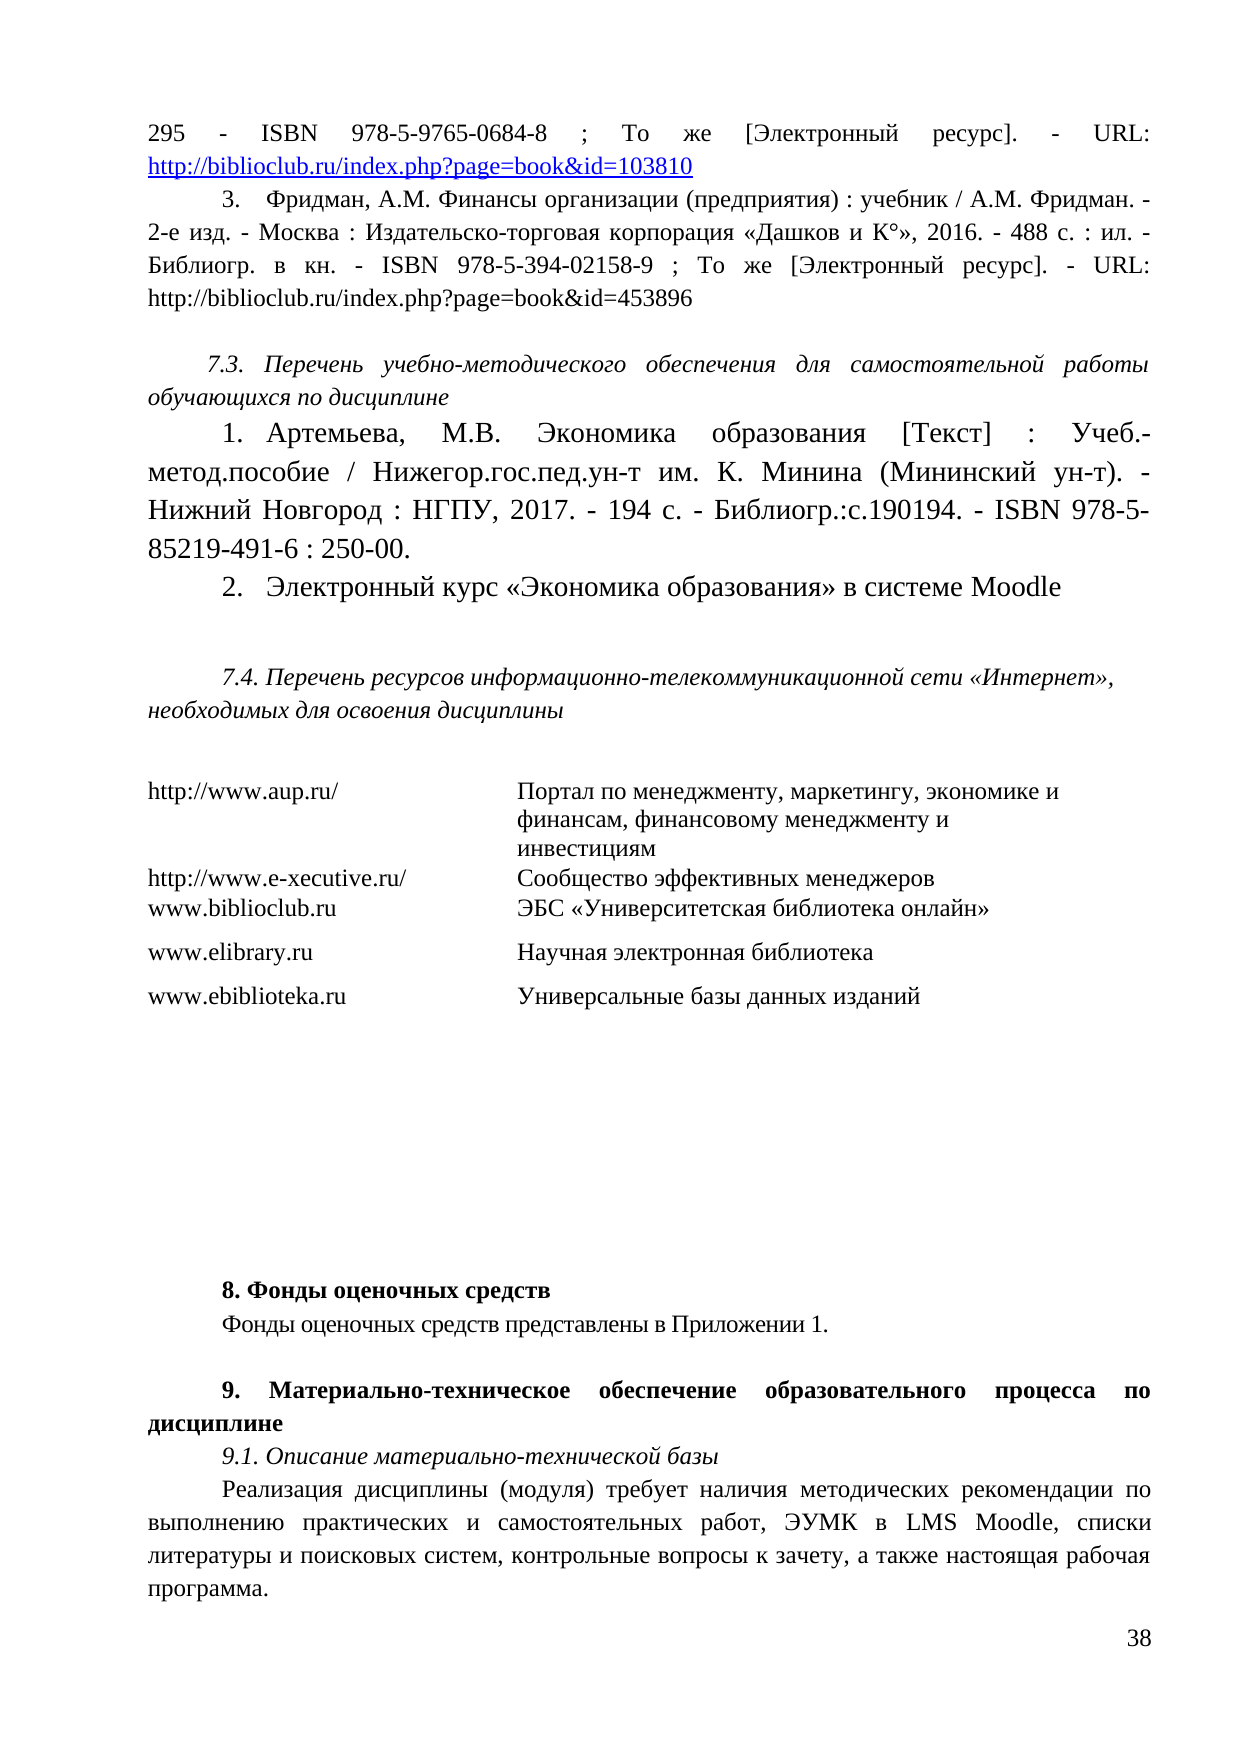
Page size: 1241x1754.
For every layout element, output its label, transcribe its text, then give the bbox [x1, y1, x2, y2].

list Фридман, А.М. Финансы организации (предприятия) : учебник / А.М. Фридман. - 2-е изд. - Москва : Издательско-торговая корпорация «Дашков и К°», 2016. - 488 с. : ил. - Библиогр. в кн. - ISBN 978-5-394-02158-9 ; То же [Электронный ресурс]. - URL: http://biblioclub.ru/index.php?page=book&id=453896 [148, 184, 1152, 312]
text 9.1. Описание материально-технической базы [148, 1441, 1152, 1469]
table_cell www.ebiblioteka.ru [136, 981, 506, 1041]
table_cell http://www.e-xecutive.ru/ [136, 863, 506, 893]
table_cell Научная электронная библиотека [506, 937, 1071, 981]
table_cell www.biblioclub.ru [136, 894, 506, 937]
table_header Портал по менеджменту, маркетингу, экономике и финансам, финансовому менеджменту и инвестициям [506, 776, 1071, 863]
list Электронный курс «Экономика образования» в системе Moodle [148, 569, 1152, 603]
list Артемьева, М.В. Экономика образования [Текст] : Учеб.-метод.пособие / Нижегор.гос.пед.ун-т им. К. Минина (Мининский ун-т). - Нижний Новгород : НГПУ, 2017. - 194 с. - Библиогр.:с.190194. - ISBN 978-5-85219-491-6 : 250-00. [148, 415, 1152, 564]
table_cell ЭБС «Университетская библиотека онлайн» [506, 894, 1071, 937]
table_cell Сообщество эффективных менеджеров [506, 863, 1071, 893]
text Фонды оценочных средств представлены в Приложении 1. [148, 1309, 1152, 1337]
text Реализация дисциплины (модуля) требует наличия методических рекомендации по выполнению практических и самостоятельных работ, ЭУМК в LMS Moodle, списки литературы и поисковых систем, контрольные вопросы к зачету, а также настоящая рабочая программа. [148, 1474, 1152, 1602]
text 9. Материально-техническое обеспечение образовательного процесса по дисциплине [148, 1375, 1152, 1436]
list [148, 118, 1152, 180]
table_cell www.elibrary.ru [136, 937, 506, 981]
text 7.3. Перечень учебно-методического обеспечения для самостоятельной работы обучающихся по дисциплине [148, 349, 1152, 411]
text 7.4. Перечень ресурсов информационно-телекоммуникационной сети «Интернет», необходимых для освоения дисциплины [148, 662, 1152, 724]
table_header http://www.aup.ru/ [136, 776, 506, 863]
text 8. Фонды оценочных средств [148, 1276, 1152, 1304]
table_cell Универсальные базы данных изданий [506, 981, 1071, 1041]
